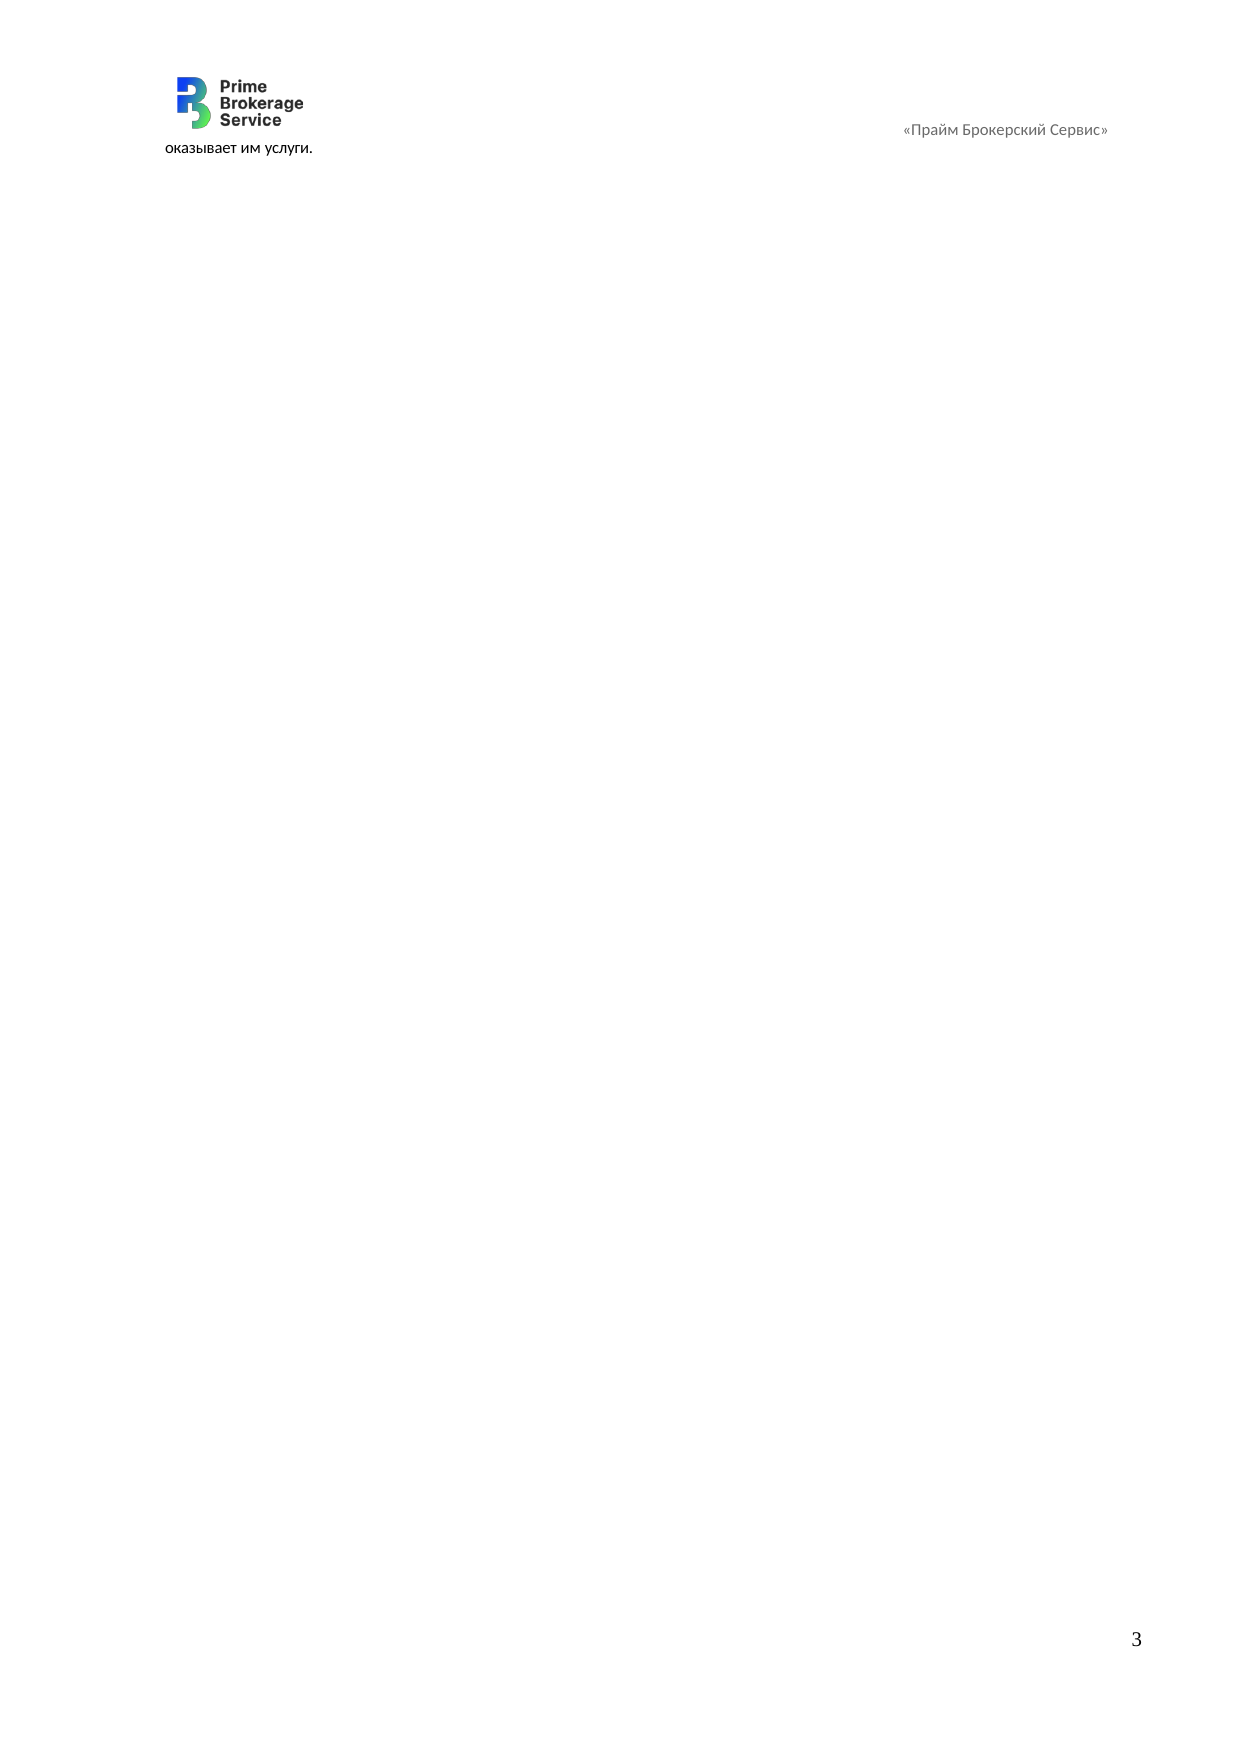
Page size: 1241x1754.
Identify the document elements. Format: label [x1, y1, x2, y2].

picture [177, 77, 304, 129]
text [165, 137, 1162, 158]
